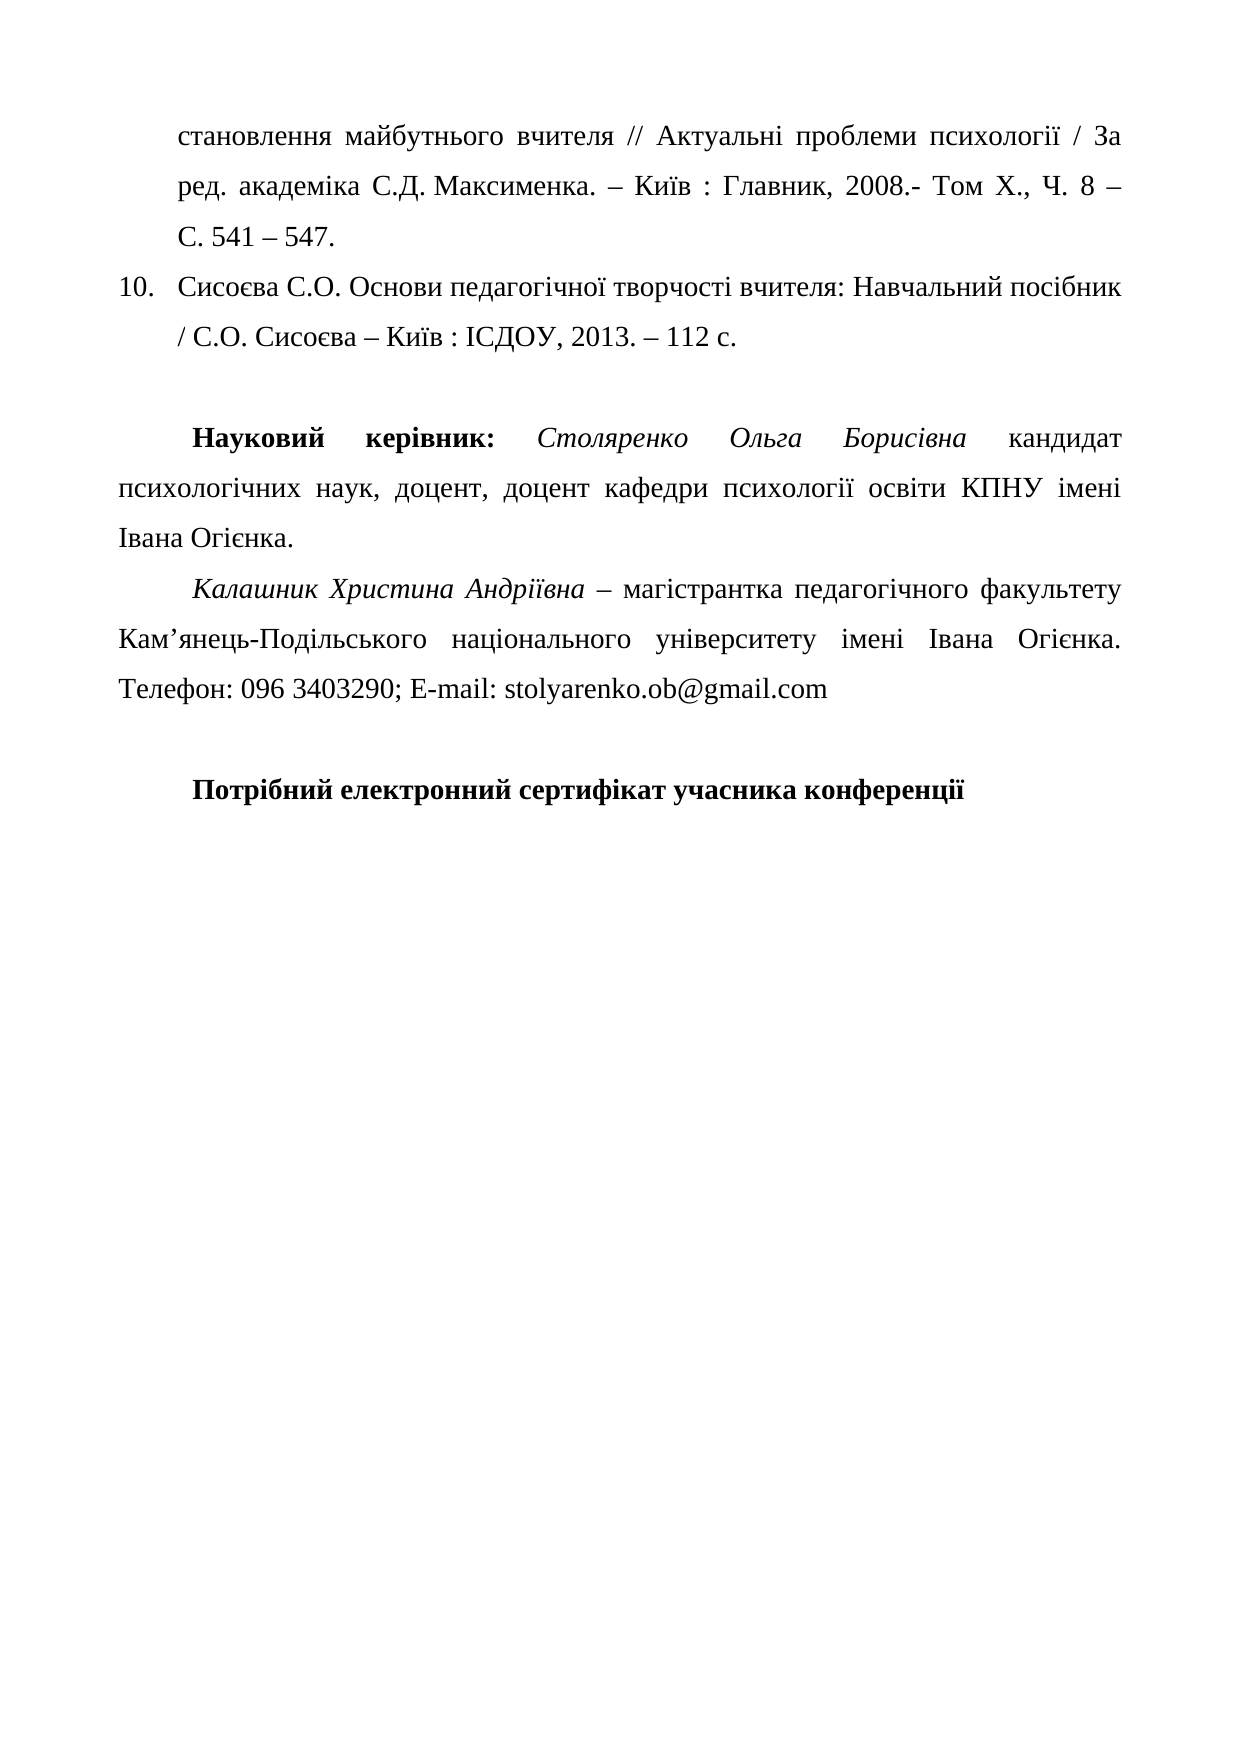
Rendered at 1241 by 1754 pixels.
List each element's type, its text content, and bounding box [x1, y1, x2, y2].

list Сисоєва С.О. Основи педагогічної творчості вчителя: Навчальний посібник / С.О. Сисоєва – Київ : ІСДОУ, 2013. – 112 с. [118, 269, 1122, 353]
text Потрібний електронний сертифікат учасника конференції [118, 772, 1122, 806]
text Науковий керівник: Столяренко Ольга Борисівна кандидат психологічних наук, доцент, доцент кафедри психології освіти КПНУ імені Івана Огієнка. [118, 420, 1122, 554]
text Калашник Христина Андріївна – магістрантка педагогічного факультету Кам’янець-Подільського національного університету імені Івана Огієнка. Телефон: 096 3403290; E-mail: stolyarenko.ob@gmail.com [118, 571, 1122, 705]
